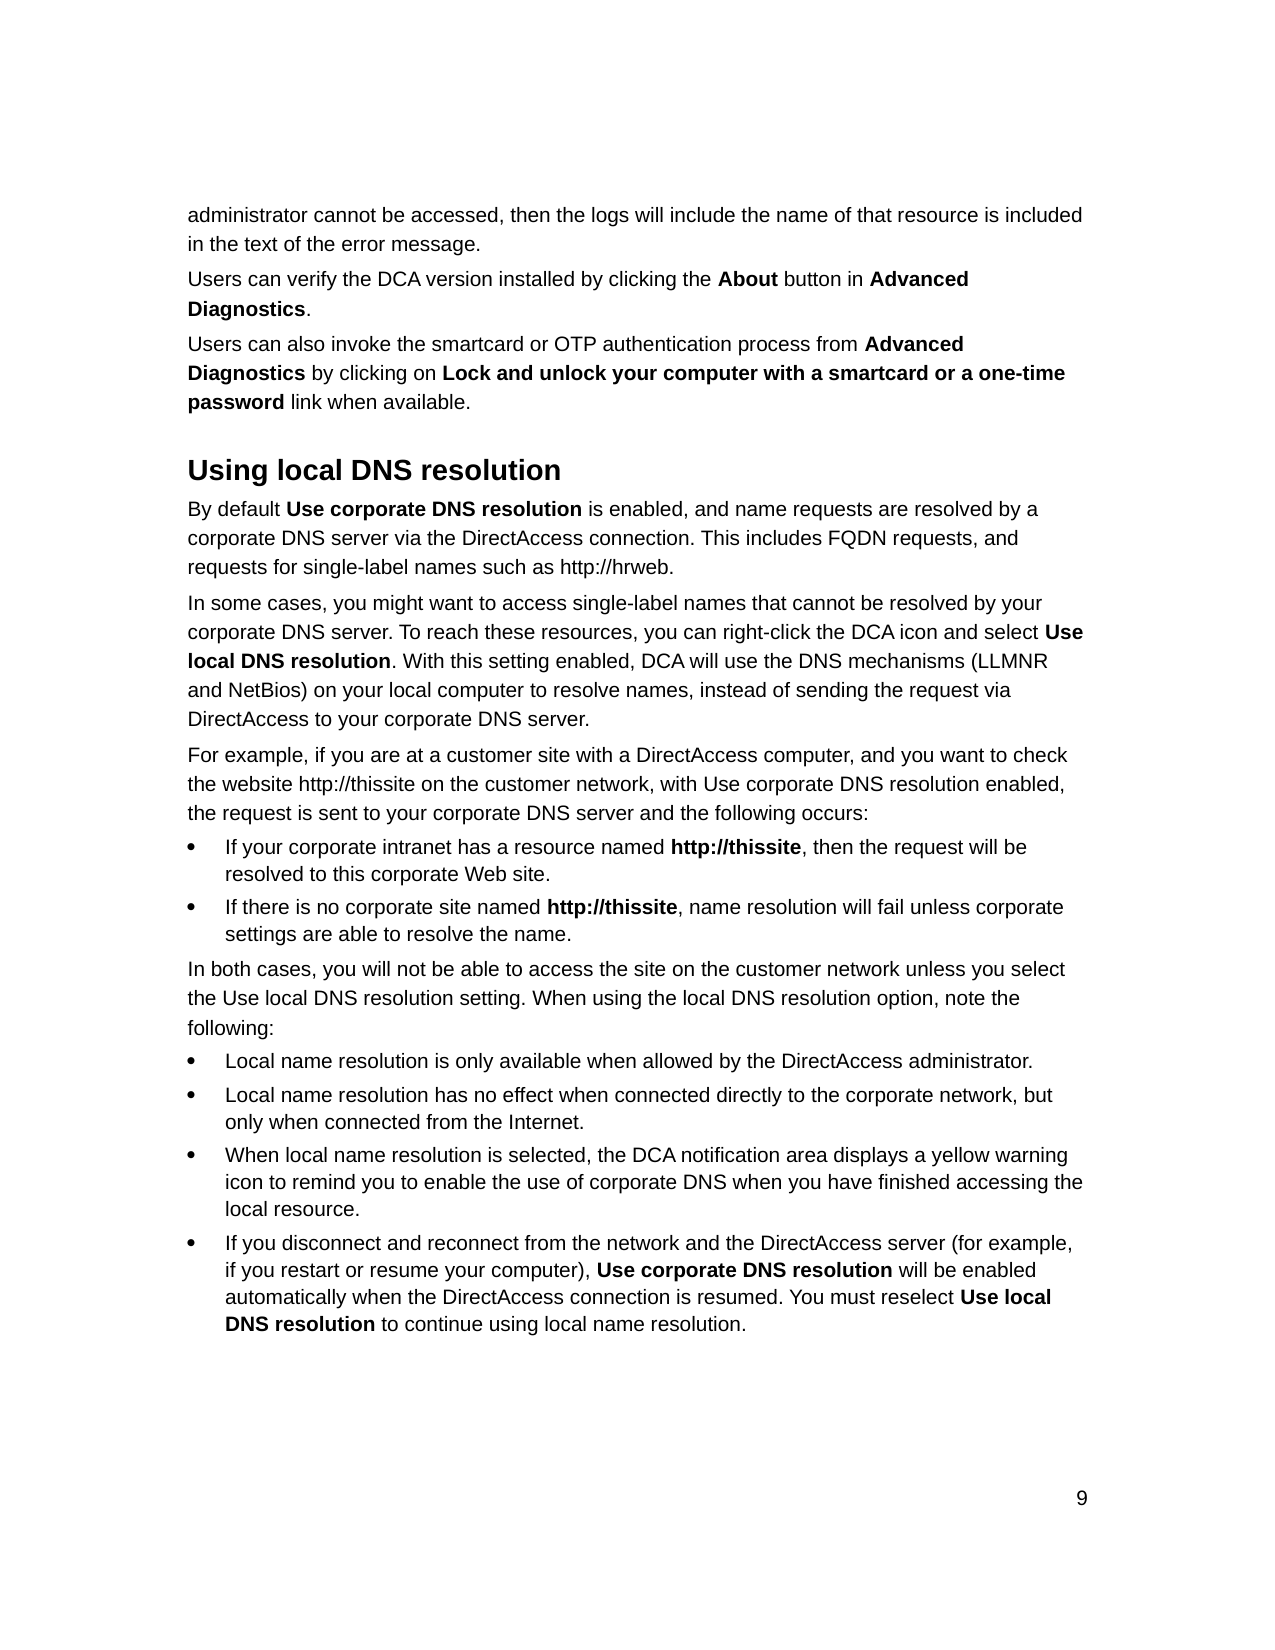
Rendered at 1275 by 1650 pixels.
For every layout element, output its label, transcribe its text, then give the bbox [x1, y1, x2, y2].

list  Local name resolution is only available when allowed by the DirectAccess administrator. [187, 1047, 1087, 1074]
text For example, if you are at a customer site with a DirectAccess computer, and you want to check the website http://thissite on the customer network, with Use corporate DNS resolution enabled, the request is sent to your corporate DNS server and the following occurs: [187, 739, 1087, 826]
text By default Use corporate DNS resolution is enabled, and name requests are resolved by a corporate DNS server via the DirectAccess connection. This includes FQDN requests, and requests for single-label names such as http://hrweb. [187, 493, 1087, 580]
text Users can verify the DCA version installed by clicking the About button in Advanced Diagnostics. [187, 263, 1087, 322]
text In both cases, you will not be able to access the site on the customer network unless you select the Use local DNS resolution setting. When using the local DNS resolution option, note the following: [187, 953, 1087, 1041]
list  Local name resolution has no effect when connected directly to the corporate network, but only when connected from the Internet. [187, 1080, 1087, 1134]
text In some cases, you might want to access single-label names that cannot be resolved by your corporate DNS server. To reach these resources, you can right-click the DCA icon and select Use local DNS resolution. With this setting enabled, DCA will use the DNS mechanisms (LLMNR and NetBios) on your local computer to resolve names, instead of sending the request via DirectAccess to your corporate DNS server. [187, 587, 1087, 732]
list  If you disconnect and reconnect from the network and the DirectAccess server (for example, if you restart or resume your computer), Use corporate DNS resolution will be enabled automatically when the DirectAccess connection is resumed. You must reselect Use local DNS resolution to continue using local name resolution. [187, 1228, 1087, 1337]
list  If there is no corporate site named http://thissite, name resolution will fail unless corporate settings are able to resolve the name. [187, 893, 1087, 947]
text Users can also invoke the smartcard or OTP authentication process from Advanced Diagnostics by clicking on Lock and unlock your computer with a smartcard or a one-time password link when available. [187, 328, 1087, 416]
subtitle Using local DNS resolution [187, 453, 1087, 487]
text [187, 199, 1087, 257]
list  If your corporate intranet has a resource named http://thissite, then the request will be resolved to this corporate Web site. [187, 832, 1087, 887]
list  When local name resolution is selected, the DCA notification area displays a yellow warning icon to remind you to enable the use of corporate DNS when you have finished accessing the local resource. [187, 1141, 1087, 1222]
